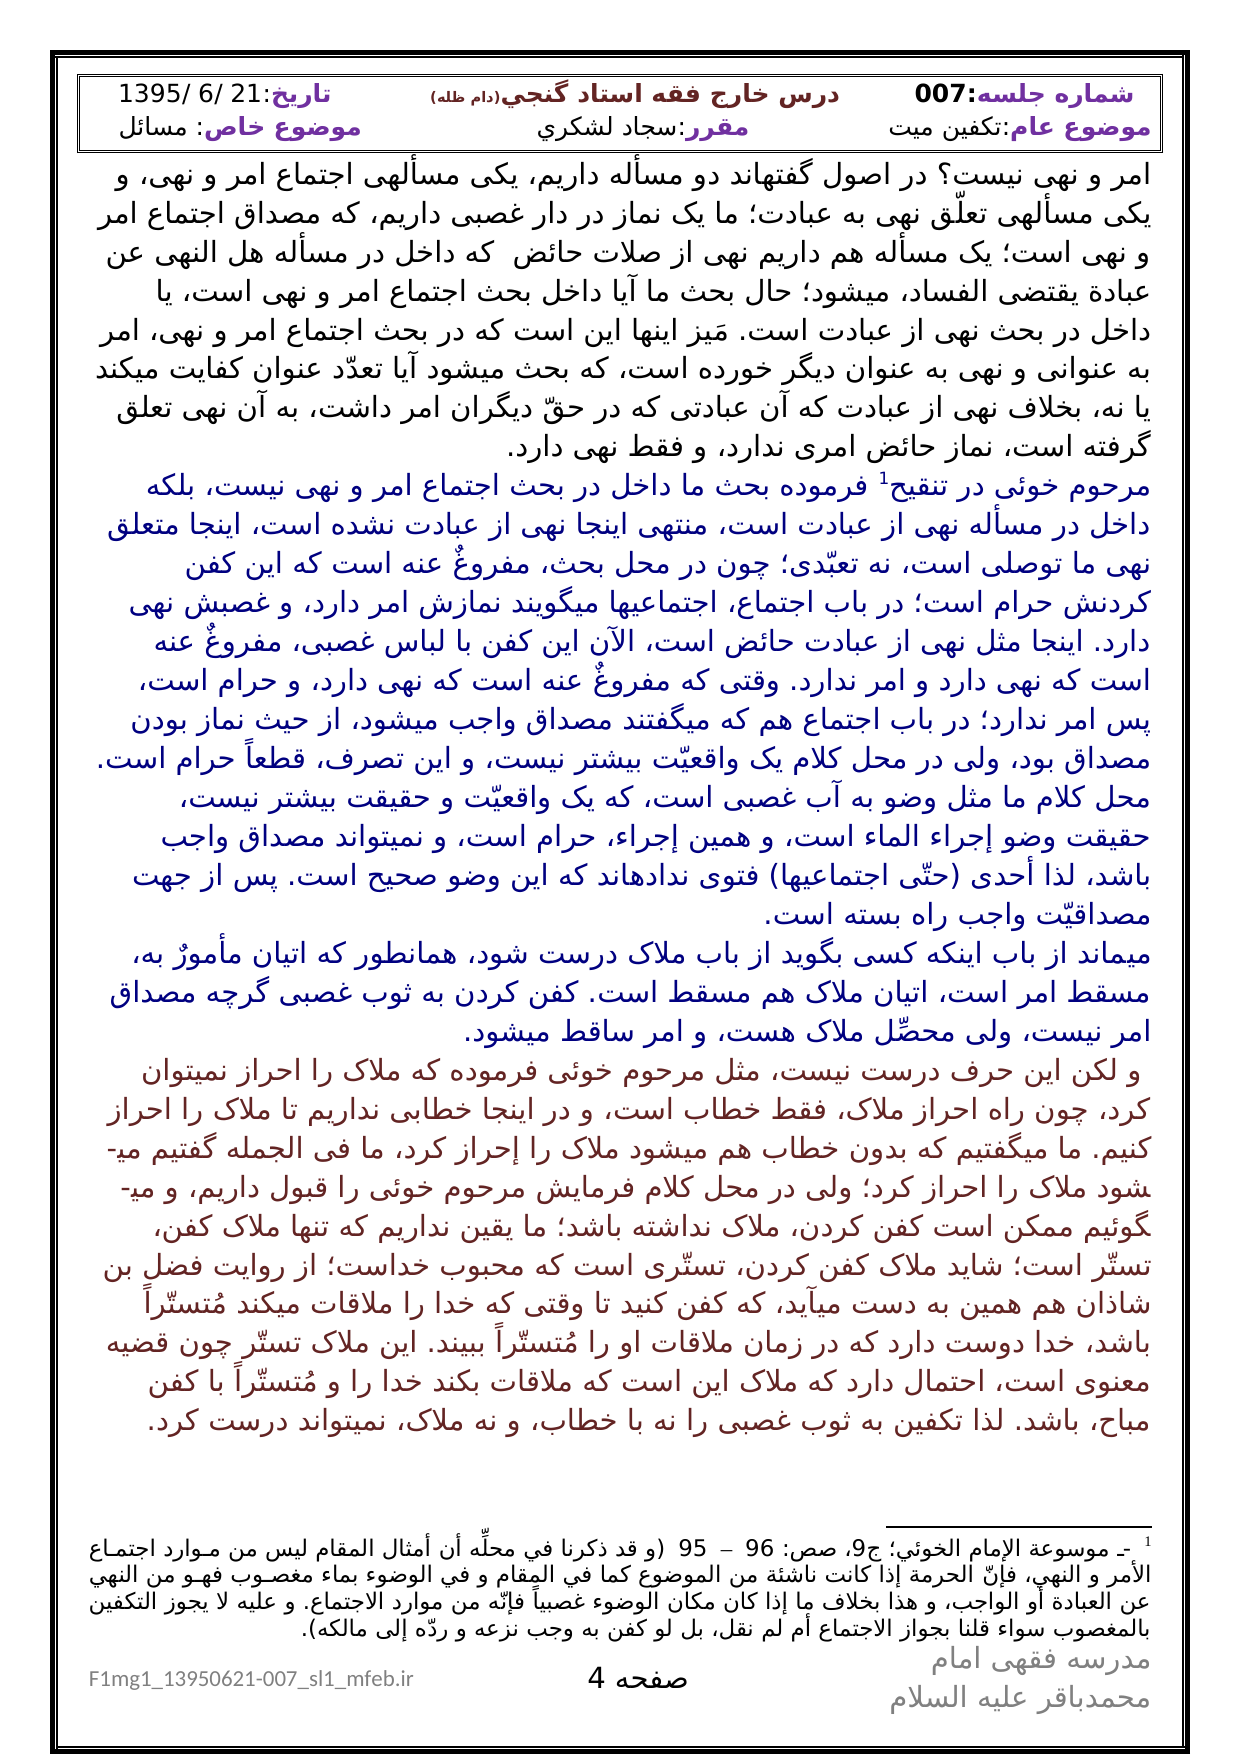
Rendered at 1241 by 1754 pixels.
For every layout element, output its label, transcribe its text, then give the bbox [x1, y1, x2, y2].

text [89, 157, 1152, 464]
text میماند از باب اینکه کسی بگوید از باب ملاک درست شود، همانطور که اتیان مأمورٌ به، مسقط امر است، اتیان ملاک هم مسقط است. کفن کردن به ثوب غصبی گرچه مصداق امر نیست، ولی محصِّل ملاک هست، و امر ساقط میشود. [89, 936, 1152, 1048]
text مرحوم خوئی در تنقیح فرموده بحث ما داخل در بحث اجتماع امر و نهی نیست، بلکه داخل در مسأله نهی از عبادت است، منتهی اینجا نهی از عبادت نشده است، اینجا متعلق نهی ما توصلی است، نه تعبّدی؛ چون در محل بحث، مفروغٌ عنه است که این کفن کردنش حرام است؛ در باب اجتماع، اجتماعیها میگویند نمازش امر دارد، و غصبش نهی دارد. اینجا مثل نهی از عبادت حائض است، الآن این کفن با لباس غصبی، مفروغٌ عنه است که نهی دارد و امر ندارد. وقتی که مفروغٌ عنه است که نهی دارد، و حرام است، پس امر ندارد؛ در باب اجتماع هم که میگفتند مصداق واجب میشود، از حیث نماز بودن مصداق بود، ولی در محل کلام یک واقعیّت بیشتر نیست، و این تصرف، قطعاً حرام است. محل کلام ما مثل وضو به آب غصبی است، که یک واقعیّت و حقیقت بیشتر نیست، حقیقت وضو إجراء الماء است، و همین إجراء، حرام است، و نمیتواند مصداق واجب باشد، لذا أحدی (حتّی اجتماعیها) فتوی ندادهاند که این وضو صحیح است. پس از جهت مصداقیّت واجب راه بسته است. [89, 469, 1152, 931]
text و لکن این حرف درست نیست، مثل مرحوم خوئی فرموده که ملاک را احراز نمیتوان کرد، چون راه احراز ملاک، فقط خطاب است، و در اینجا خطابی نداریم تا ملاک را احراز کنیم. ما میگفتیم که بدون خطاب هم میشود ملاک را إحراز کرد، ما فی الجمله گفتیم میشود ملاک را احراز کرد؛ ولی در محل کلام فرمایش مرحوم خوئی را قبول داریم، و میگوئیم ممکن است کفن کردن، ملاک نداشته باشد؛ ما یقین نداریم که تنها ملاک کفن، تستّر است؛ شاید ملاک کفن کردن، تستّری است که محبوب خداست؛ از روایت فضل بن شاذان هم همین به دست میآید، که کفن کنید تا وقتی که خدا را ملاقات میکند مُتستّراً باشد، خدا دوست دارد که در زمان ملاقات او را مُتستّراً ببیند. این ملاک تستّر چون قضیه معنوی است، احتمال دارد که ملاک این است که ملاقات بکند خدا را و مُتستّراً با کفن مباح، باشد. لذا تکفین به ثوب غصبی را نه با خطاب، و نه ملاک، نمیتواند درست کرد. [89, 1053, 1152, 1438]
